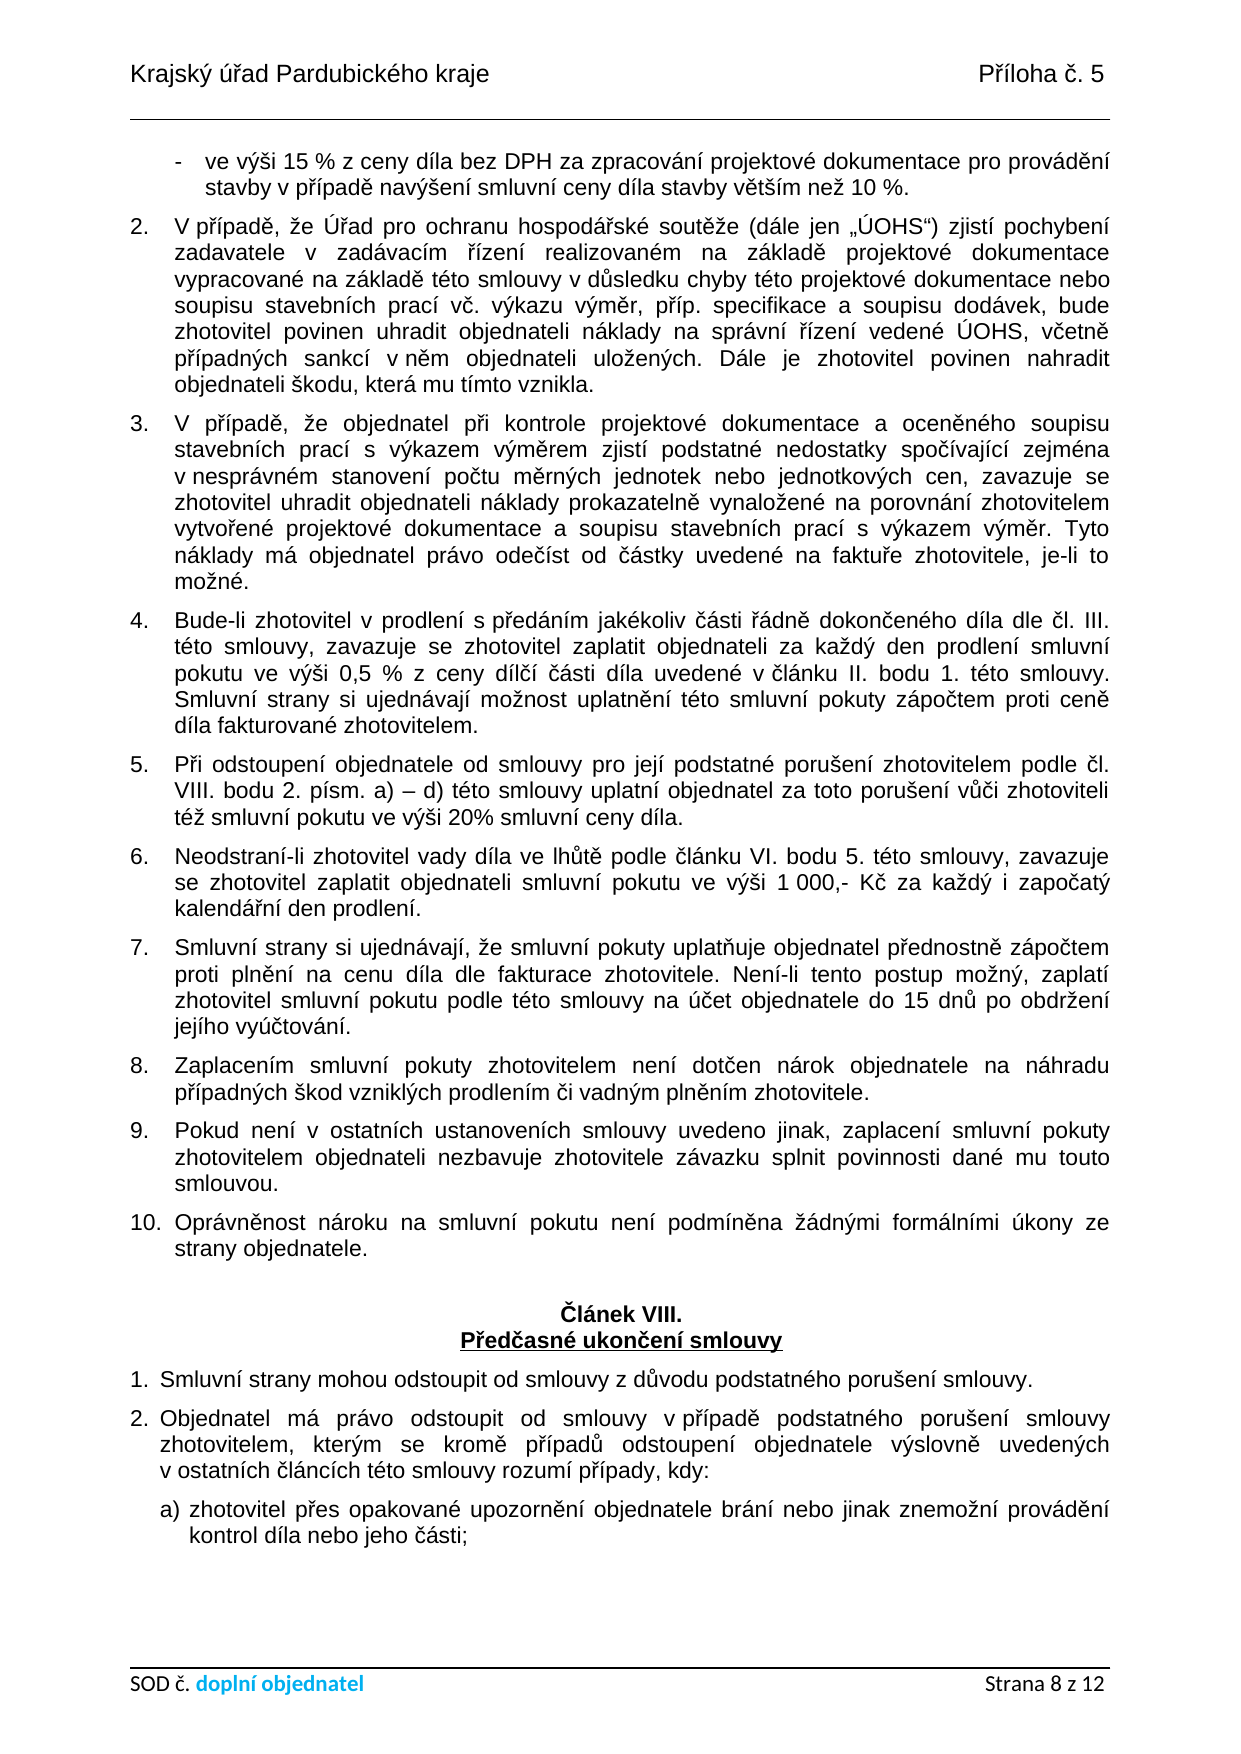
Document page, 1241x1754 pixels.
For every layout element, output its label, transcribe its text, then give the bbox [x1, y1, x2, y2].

list Smluvní strany si ujednávají, že smluvní pokuty uplatňuje objednatel přednostně zápočtem proti plnění na cenu díla dle fakturace zhotovitele. Není-li tento postup možný, zaplatí zhotovitel smluvní pokutu podle této smlouvy na účet objednatele do 15 dnů po obdržení jejího vyúčtování. [130, 934, 1110, 1040]
list Smluvní strany mohou odstoupit od smlouvy z důvodu podstatného porušení smlouvy. [130, 1366, 1110, 1392]
list Při odstoupení objednatele od smlouvy pro její podstatné porušení zhotovitelem podle čl. VIII. bodu 2. písm. a) – d) této smlouvy uplatní objednatel za toto porušení vůči zhotoviteli též smluvní pokutu ve výši 20% smluvní ceny díla. [130, 751, 1110, 830]
text Článek VIII. [130, 1301, 1113, 1327]
list V případě, že objednatel při kontrole projektové dokumentace a oceněného soupisu stavebních prací s výkazem výměrem zjistí podstatné nedostatky spočívající zejména v nesprávném stanovení počtu měrných jednotek nebo jednotkových cen, zavazuje se zhotovitel uhradit objednateli náklady prokazatelně vynaložené na porovnání zhotovitelem vytvořené projektové dokumentace a soupisu stavebních prací s výkazem výměr. Tyto náklady má objednatel právo odečíst od částky uvedené na faktuře zhotovitele, je-li to možné. [130, 410, 1110, 594]
text Předčasné ukončení smlouvy [130, 1327, 1113, 1353]
list Neodstraní-li zhotovitel vady díla ve lhůtě podle článku VI. bodu 5. této smlouvy, zavazuje se zhotovitel zaplatit objednateli smluvní pokutu ve výši 1 000,- Kč za každý i započatý kalendářní den prodlení. [130, 843, 1110, 922]
list Bude-li zhotovitel v prodlení s předáním jakékoliv části řádně dokončeného díla dle čl. III. této smlouvy, zavazuje se zhotovitel zaplatit objednateli za každý den prodlení smluvní pokutu ve výši 0,5 % z ceny dílčí části díla uvedené v článku II. bodu 1. této smlouvy. Smluvní strany si ujednávají možnost uplatnění této smluvní pokuty zápočtem proti ceně díla fakturované zhotovitelem. [130, 607, 1110, 739]
list V případě, že Úřad pro ochranu hospodářské soutěže (dále jen „ÚOHS“) zjistí pochybení zadavatele v zadávacím řízení realizovaném na základě projektové dokumentace vypracované na základě této smlouvy v důsledku chyby této projektové dokumentace nebo soupisu stavebních prací vč. výkazu výměr, příp. specifikace a soupisu dodávek, bude zhotovitel povinen uhradit objednateli náklady na správní řízení vedené ÚOHS, včetně případných sankcí v něm objednateli uložených. Dále je zhotovitel povinen nahradit objednateli škodu, která mu tímto vznikla. [130, 213, 1110, 397]
list Zaplacením smluvní pokuty zhotovitelem není dotčen nárok objednatele na náhradu případných škod vzniklých prodlením či vadným plněním zhotovitele. [130, 1052, 1110, 1105]
list Oprávněnost nároku na smluvní pokutu není podmíněna žádnými formálními úkony ze strany objednatele. [130, 1209, 1110, 1262]
text - ve výši 15 % z ceny díla bez DPH za zpracování projektové dokumentace pro provádění stavby v případě navýšení smluvní ceny díla stavby větším než 10 %. [174, 148, 1110, 200]
list Pokud není v ostatních ustanoveních smlouvy uvedeno jinak, zaplacení smluvní pokuty zhotovitelem objednateli nezbavuje zhotovitele závazku splnit povinnosti dané mu touto smlouvou. [130, 1117, 1110, 1196]
text a) zhotovitel přes opakované upozornění objednatele brání nebo jinak znemožní provádění kontrol díla nebo jeho části; [159, 1496, 1110, 1549]
list Objednatel má právo odstoupit od smlouvy v případě podstatného porušení smlouvy zhotovitelem, kterým se kromě případů odstoupení objednatele výslovně uvedených v ostatních článcích této smlouvy rozumí případy, kdy: [130, 1404, 1110, 1484]
